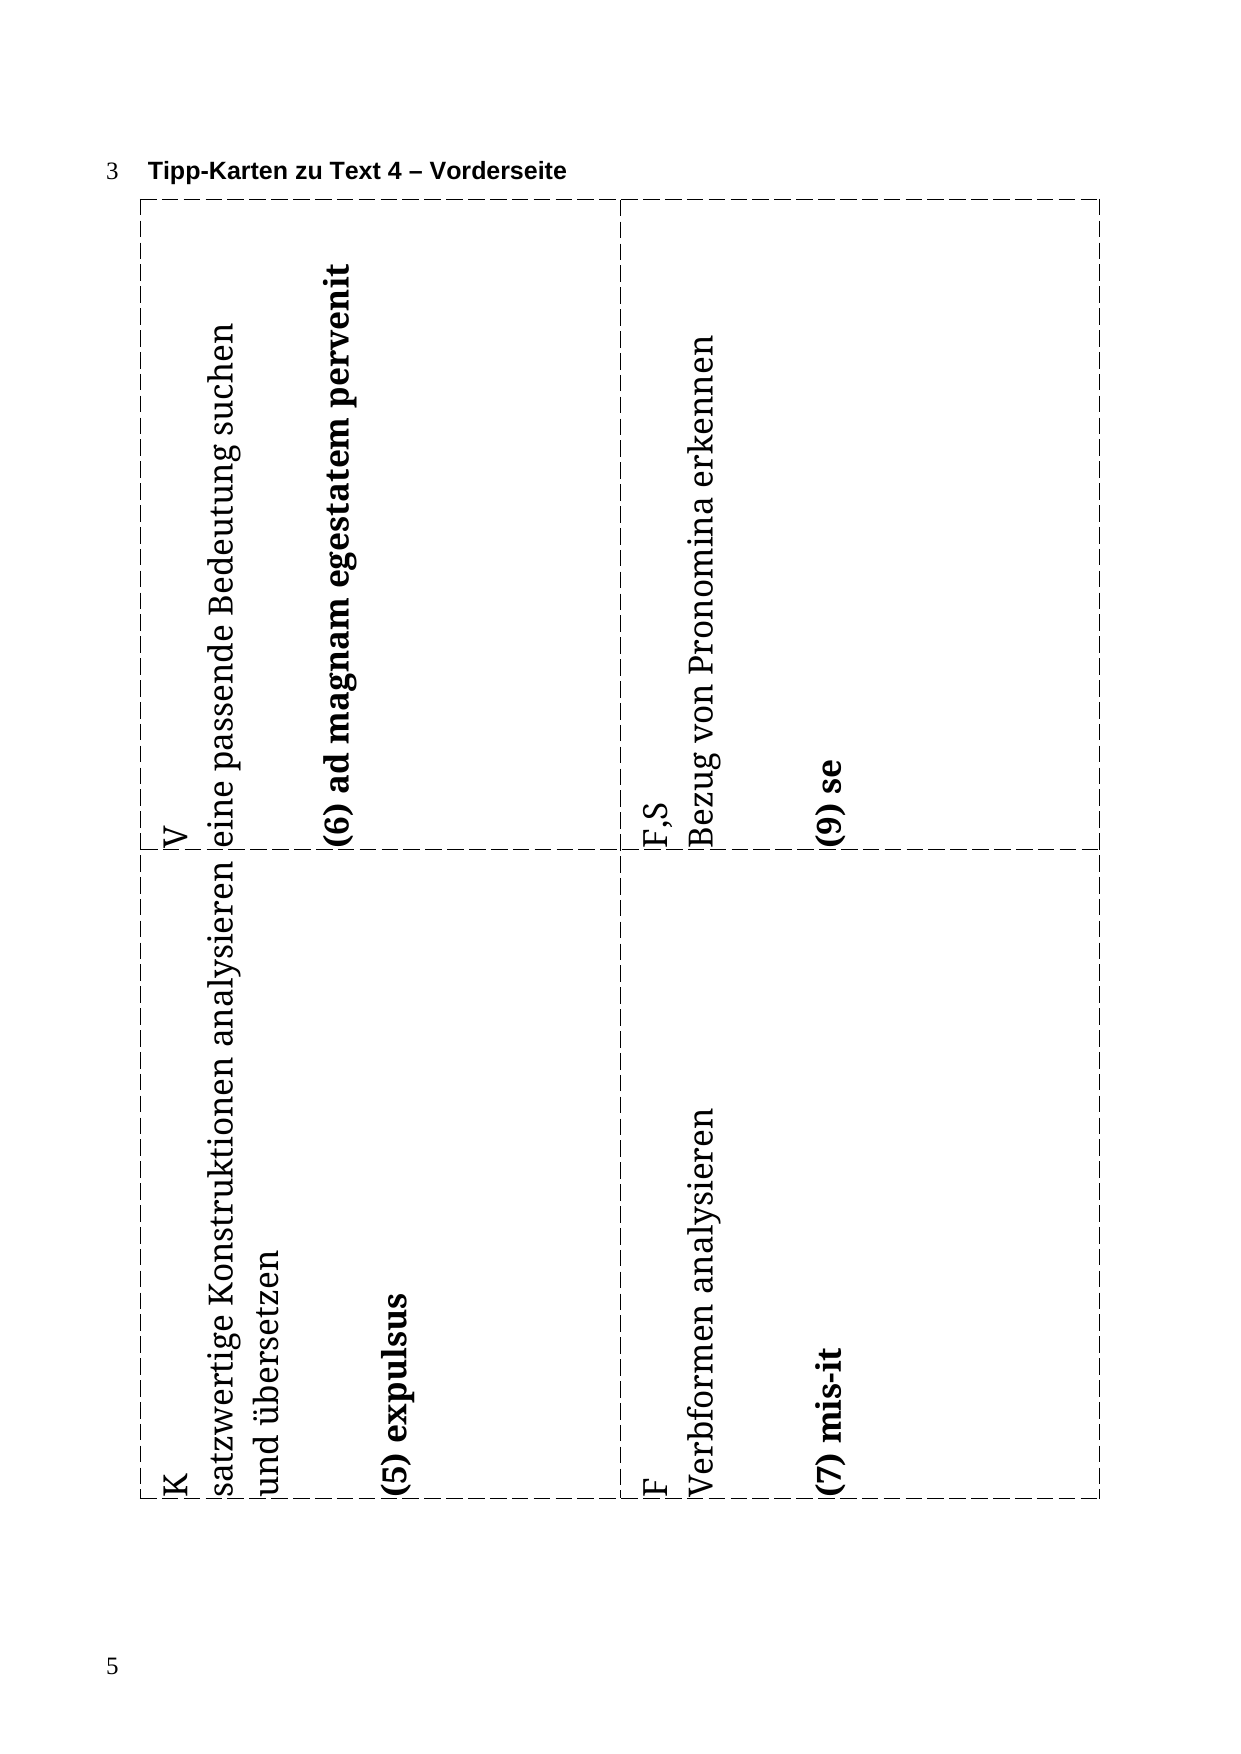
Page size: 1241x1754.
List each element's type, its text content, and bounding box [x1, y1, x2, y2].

text Tipp-Karten zu Text 4 – Vorderseite [148, 156, 1092, 184]
table_cell K satzwertige Konstruktionen analysieren und übersetzen (5) expulsus [140, 849, 620, 1498]
table_header V eine passende Bedeutung suchen (6) ad magnam egestatem pervenit [140, 199, 620, 848]
table_header F,S Bezug von Pronomina erkennen (9) se [620, 199, 1100, 848]
table_cell F Verbformen analysieren (7) mis-it [620, 849, 1100, 1498]
